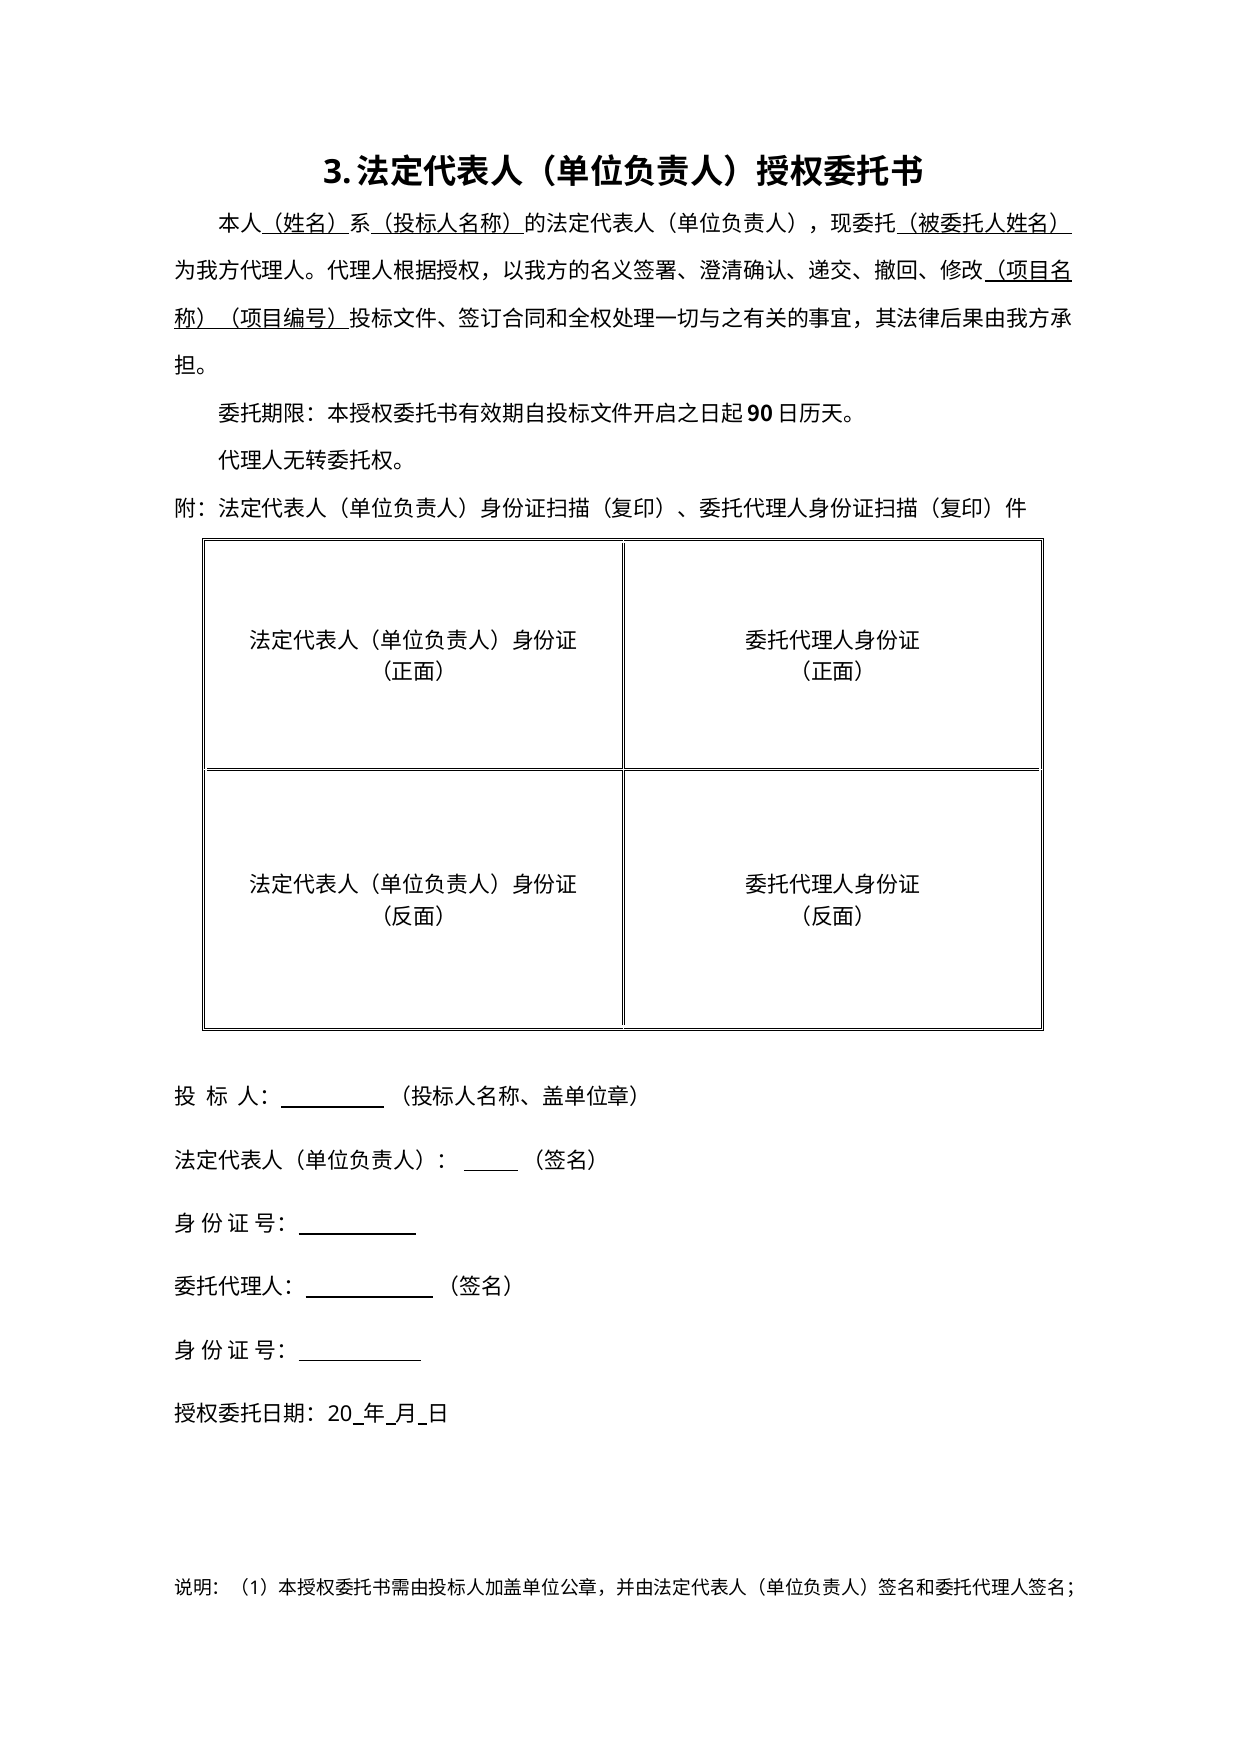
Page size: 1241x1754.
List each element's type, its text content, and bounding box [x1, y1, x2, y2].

table_header 法定代表人（单位负责人）身份证 （正面） [205, 541, 623, 768]
table_cell 法定代表人（单位负责人）身份证 （反面） [205, 768, 623, 1027]
text 身 份 证 号： [174, 1206, 1072, 1238]
text 法定代表人（单位负责人）： （签名） [174, 1143, 1072, 1174]
text 3. 法定代表人（单位负责人）授权委托书 [174, 145, 1072, 193]
text 投 标 人： （投标人名称、盖单位章） [174, 1079, 1072, 1111]
text 附：法定代表人（单位负责人）身份证扫描（复印）、委托代理人身份证扫描（复印）件 [174, 491, 1072, 522]
text 代理人无转委托权。 [174, 443, 1072, 475]
text 委托代理人： （签名） [174, 1269, 1072, 1301]
text 委托期限：本授权委托书有效期自投标文件开启之日起90日历天。 [174, 396, 1072, 427]
text 授权委托日期：20 年 月 日 [174, 1396, 1072, 1428]
text 说明：（1）本授权委托书需由投标人加盖单位公章，并由法定代表人（单位负责人）签名和委托代理人签名； [174, 1573, 1072, 1600]
table_header 委托代理人身份证 （正面） [623, 541, 1041, 768]
table_cell 委托代理人身份证 （反面） [623, 768, 1041, 1027]
text 本人（姓名）系（投标人名称）的法定代表人（单位负责人），现委托（被委托人姓名）为我方代理人。代理人根据授权，以我方的名义签署、澄清确认、递交、撤回、修改（项目名称）（项目编号）投标文件、签订合同和全权处理一切与之有关的事宜，其法律后果由我方承担。 [174, 206, 1072, 380]
text 身 份 证 号： [174, 1333, 1072, 1364]
